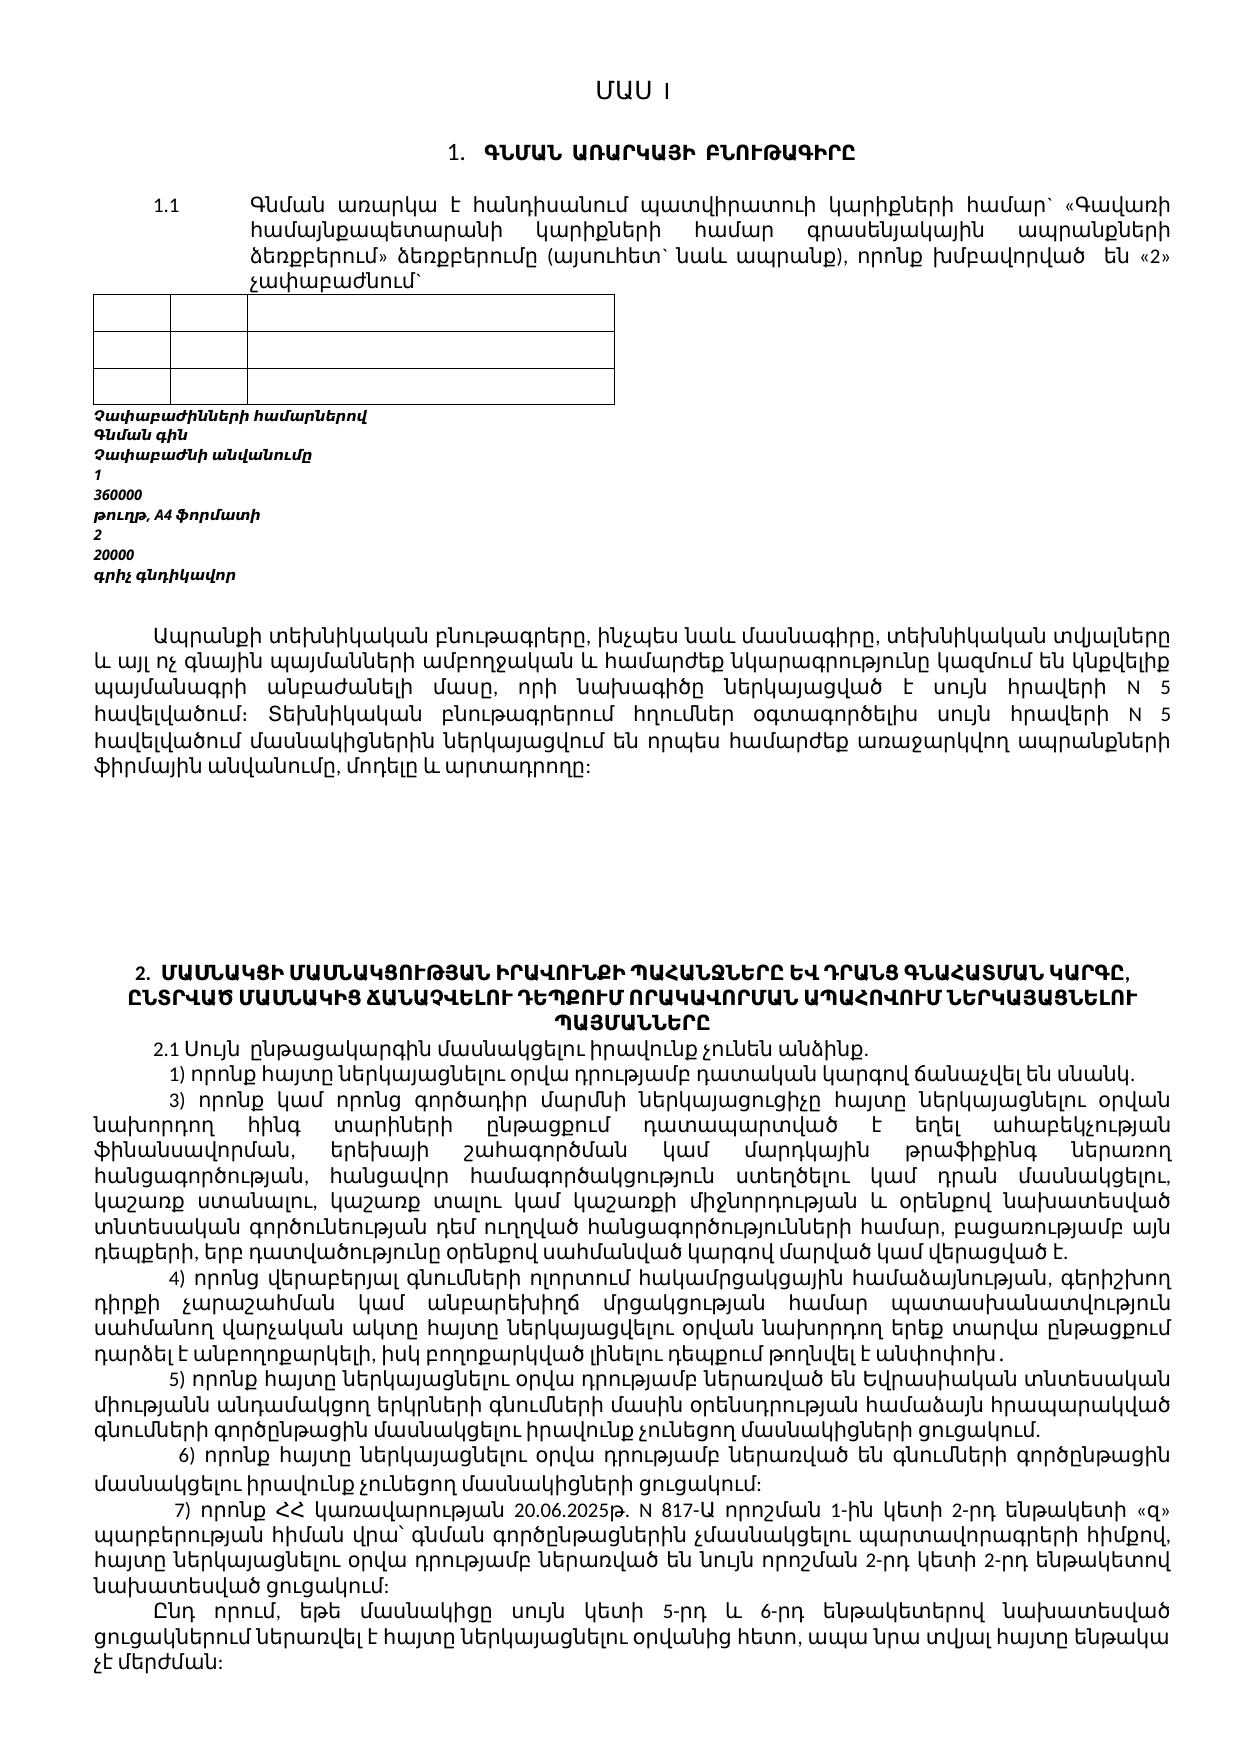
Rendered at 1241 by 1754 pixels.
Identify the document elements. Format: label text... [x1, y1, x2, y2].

text 3) որոնք կամ որոնց գործադիր մարմնի ներկայացուցիչը հայտը ներկայացնելու օրվան նախորդող հինգ տարիների ընթացքում դատապարտված է եղել ահաբեկչության ֆինանսավորման, երեխայի շահագործման կամ մարդկային թրաֆիքինգ ներառող հանցագործության, հանցավոր համագործակցություն ստեղծելու կամ դրան մասնակցելու, կաշառք ստանալու, կաշառք տալու կամ կաշառքի միջնորդության և օրենքով նախատեսված տնտեսական գործունեության դեմ ուղղված հանցագործությունների համար, բացառությամբ այն դեպքերի, երբ դատվածությունը օրենքով սահմանված կարգով մարված կամ վերացված է. [94, 1087, 1171, 1265]
list ԳՆՄԱՆ ԱՌԱՐԿԱՅԻ ԲՆՈՒԹԱԳԻՐԸ [131, 136, 1171, 167]
text 5) որոնք հայտը ներկայացնելու օրվա դրությամբ ներառված են Եվրասիական տնտեսական միությանն անդամակցող երկրների գնումների մասին օրենսդրության համաձայն հրապարակված գնումների գործընթացին մասնակցելու իրավունք չունեցող մասնակիցների ցուցակում. [94, 1366, 1171, 1443]
text 6) որոնք հայտը ներկայացնելու օրվա դրությամբ ներառված են գնումների գործընթացին մասնակցելու իրավունք չունեցող մասնակիցների ցուցակում: [94, 1443, 1171, 1497]
text 4) որոնց վերաբերյալ գնումների ոլորտում հակամրցակցային համաձայնության, գերիշխող դիրքի չարաշահման կամ անբարեխիղճ մրցակցության համար պատասխանատվություն սահմանող վարչական ակտը հայտը ներկայացվելու օրվան նախորդող երեք տարվա ընթացքում դարձել է անբողոքարկելի, իսկ բողոքարկված լինելու դեպքում թողնվել է անփոփոխ․ [94, 1265, 1171, 1366]
subtitle Գնման առարկա է հանդիսանում պատվիրատուի կարիքների համար` «Գավառի համայնքապետարանի կարիքների համար գրասենյակային ապրանքների ձեռքբերում» ձեռքբերումը (այսուհետ` նաև ապրանք), որոնք խմբավորված են «2» չափաբաժնում` [153, 192, 1171, 294]
text Ապրանքի տեխնիկական բնութագրերը, ինչպես նաև մասնագիրը, տեխնիկական տվյալները և այլ ոչ գնային պայմանների ամբողջական և համարժեք նկարագրությունը կազմում են կնքվելիք պայմանագրի անբաժանելի մասը, որի նախագիծը ներկայացված է սույն հրավերի N 5 հավելվածում։ Տեխնիկական բնութագրերում հղումներ օգտագործելիս սույն հրավերի N 5 հավելվածում մասնակիցներին ներկայացվում են որպես համարժեք առաջարկվող ապրանքների ֆիրմային անվանումը, մոդելը և արտադրողը: [94, 623, 1171, 779]
text 2. ՄԱՍՆԱԿՑԻ ՄԱՍՆԱԿՑՈՒԹՅԱՆ ԻՐԱՎՈՒՆՔԻ ՊԱՀԱՆՋՆԵՐԸ ԵՎ ԴՐԱՆՑ ԳՆԱՀԱՏՄԱՆ ԿԱՐԳԸ, ԸՆՏՐՎԱԾ ՄԱՍՆԱԿԻՑ ՃԱՆԱՉՎԵԼՈՒ ԴԵՊՔՈՒՄ ՈՐԱԿԱՎՈՐՄԱՆ ԱՊԱՀՈՎՈՒՄ ՆԵՐԿԱՅԱՑՆԵԼՈՒ ՊԱՅՄԱՆՆԵՐԸ [94, 960, 1171, 1036]
text ՄԱՍ I [94, 75, 1171, 106]
text Ընդ որում, եթե մասնակիցը սույն կետի 5-րդ և 6-րդ ենթակետերով նախատեսված ցուցակներում ներառվել է հայտը ներկայացնելու օրվանից հետո, ապա նրա տվյալ հայտը ենթակա չէ մերժման: [94, 1598, 1171, 1675]
text 2.1 Սույն ընթացակարգին մասնակցելու իրավունք չունեն անձինք. [94, 1036, 1171, 1061]
text 1) որոնք հայտը ներկայացնելու օրվա դրությամբ դատական կարգով ճանաչվել են սնանկ. [94, 1061, 1171, 1087]
text 7) որոնք ՀՀ կառավարության 20.06.2025թ. N 817-Ա որոշման 1-ին կետի 2-րդ ենթակետի «զ» պարբերության հիման վրա՝ գնման գործընթացներին չմասնակցելու պարտավորագրերի հիմքով, հայտը ներկայացնելու օրվա դրությամբ ներառված են նույն որոշման 2-րդ կետի 2-րդ ենթակետով նախատեսված ցուցակում: [94, 1497, 1171, 1598]
